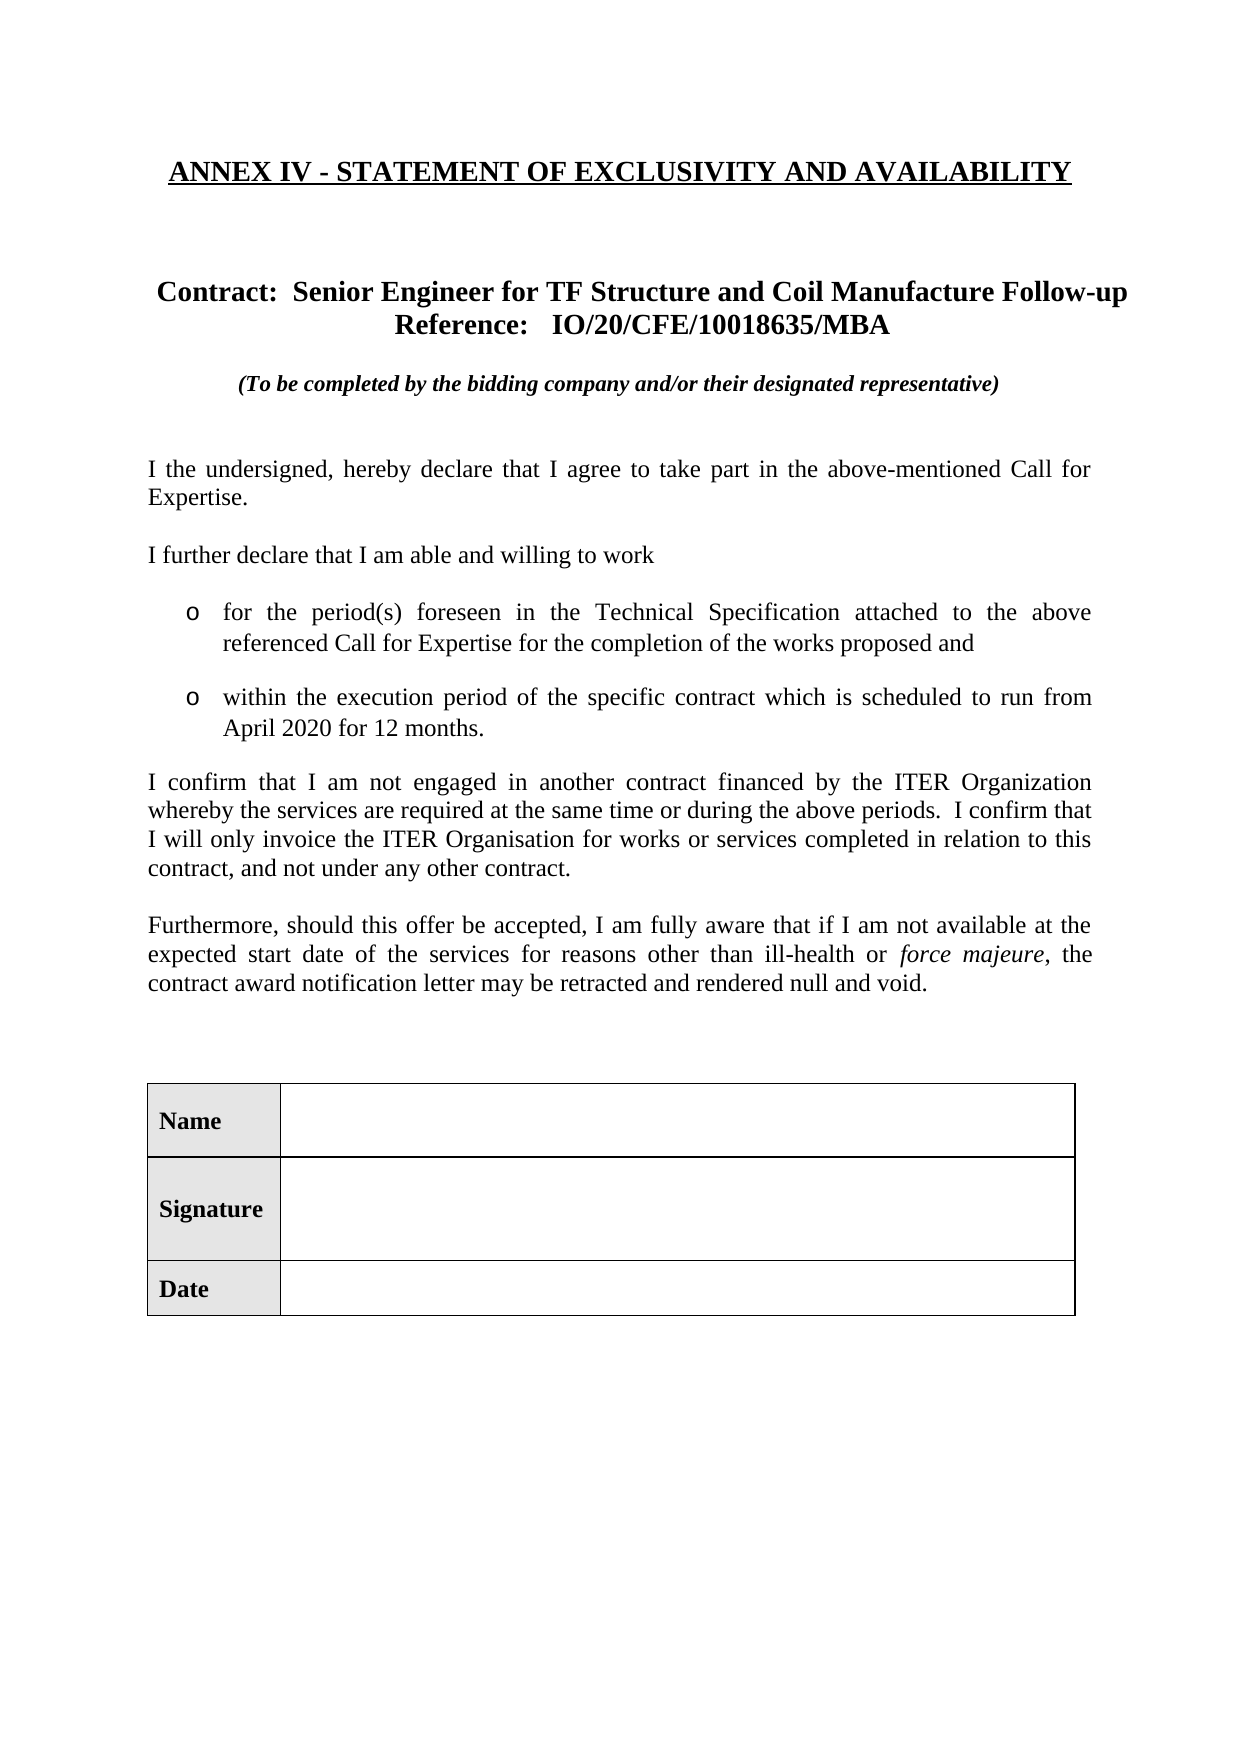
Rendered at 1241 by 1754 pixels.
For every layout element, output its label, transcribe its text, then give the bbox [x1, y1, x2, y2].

table_cell Signature [148, 1158, 280, 1260]
text Contract: Senior Engineer for TF Structure and Coil Manufacture Follow-up [148, 274, 1137, 307]
text I further declare that I am able and willing to work [148, 540, 1093, 569]
table_header Name [148, 1084, 280, 1156]
table_header [281, 1084, 1074, 1156]
text I the undersigned, hereby declare that I agree to take part in the above-mentioned Call for Expertise. [148, 454, 1093, 511]
table_cell [281, 1158, 1074, 1260]
list for the period(s) foreseen in the Technical Specification attached to the above referenced Call for Expertise for the completion of the works proposed and [185, 597, 1093, 657]
text I confirm that I am not engaged in another contract financed by the ITER Organization whereby the services are required at the same time or during the above periods. I confirm that I will only invoice the ITER Organisation for works or services completed in relation to this contract, and not under any other contract. [148, 767, 1093, 882]
text Furthermore, should this offer be accepted, I am fully aware that if I am not available at the expected start date of the services for reasons other than ill-health or force majeure, the contract award notification letter may be retracted and rendered null and void. [148, 910, 1093, 997]
table_cell Date [148, 1261, 280, 1315]
text ANNEX IV - STATEMENT OF EXCLUSIVITY AND AVAILABILITY [148, 154, 1093, 187]
table_cell [281, 1261, 1074, 1315]
text Reference: IO/20/CFE/10018635/MBA [148, 307, 1137, 341]
text (To be completed by the bidding company and/or their designated representative) [148, 370, 1093, 396]
list within the execution period of the specific contract which is scheduled to run from April 2020 for 12 months. [185, 682, 1093, 742]
